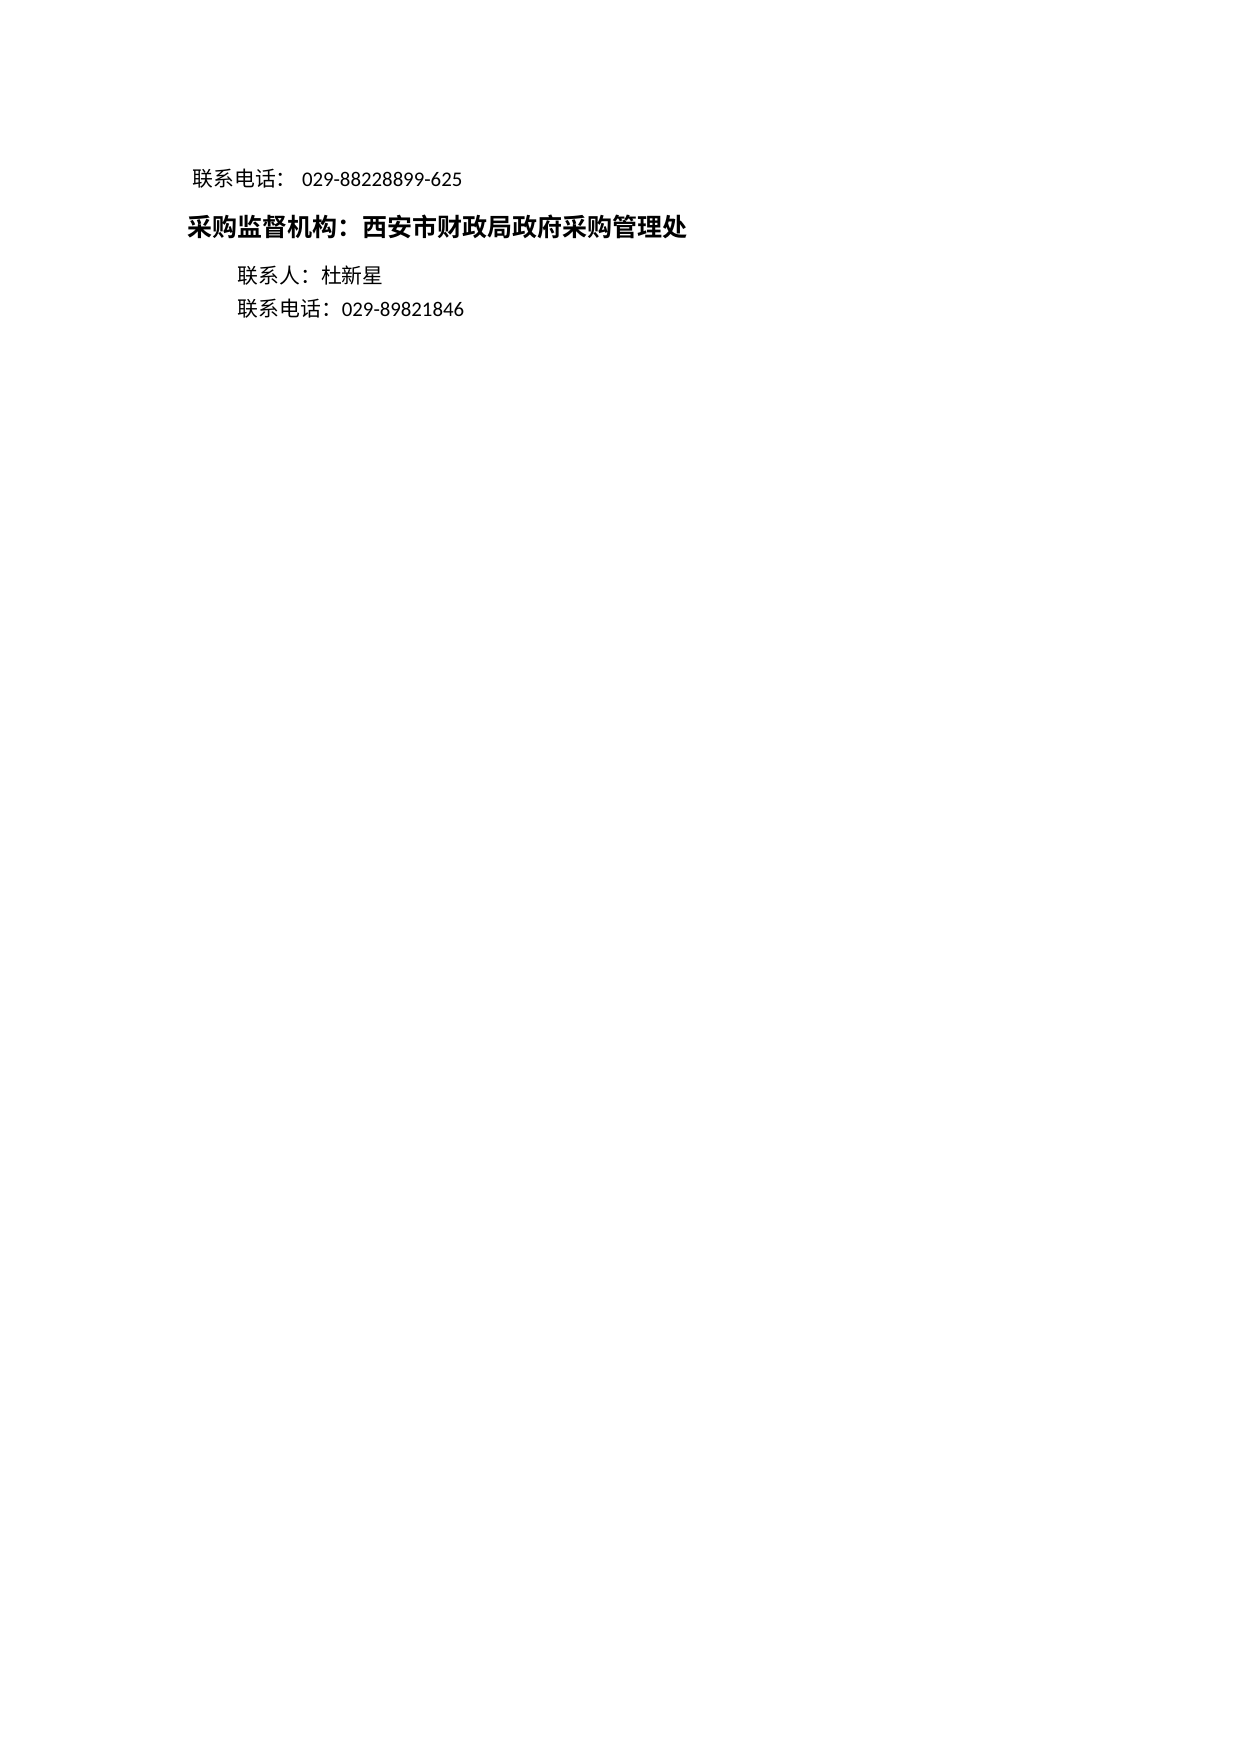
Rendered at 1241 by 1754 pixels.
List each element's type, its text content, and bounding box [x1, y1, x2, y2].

text 联系人：杜新星 [187, 259, 1053, 292]
text 联系电话：029-89821846 [187, 292, 1053, 324]
text 采购监督机构：西安市财政局政府采购管理处 [187, 194, 1053, 259]
text 联系电话： 029-88228899-625 [187, 162, 1053, 194]
